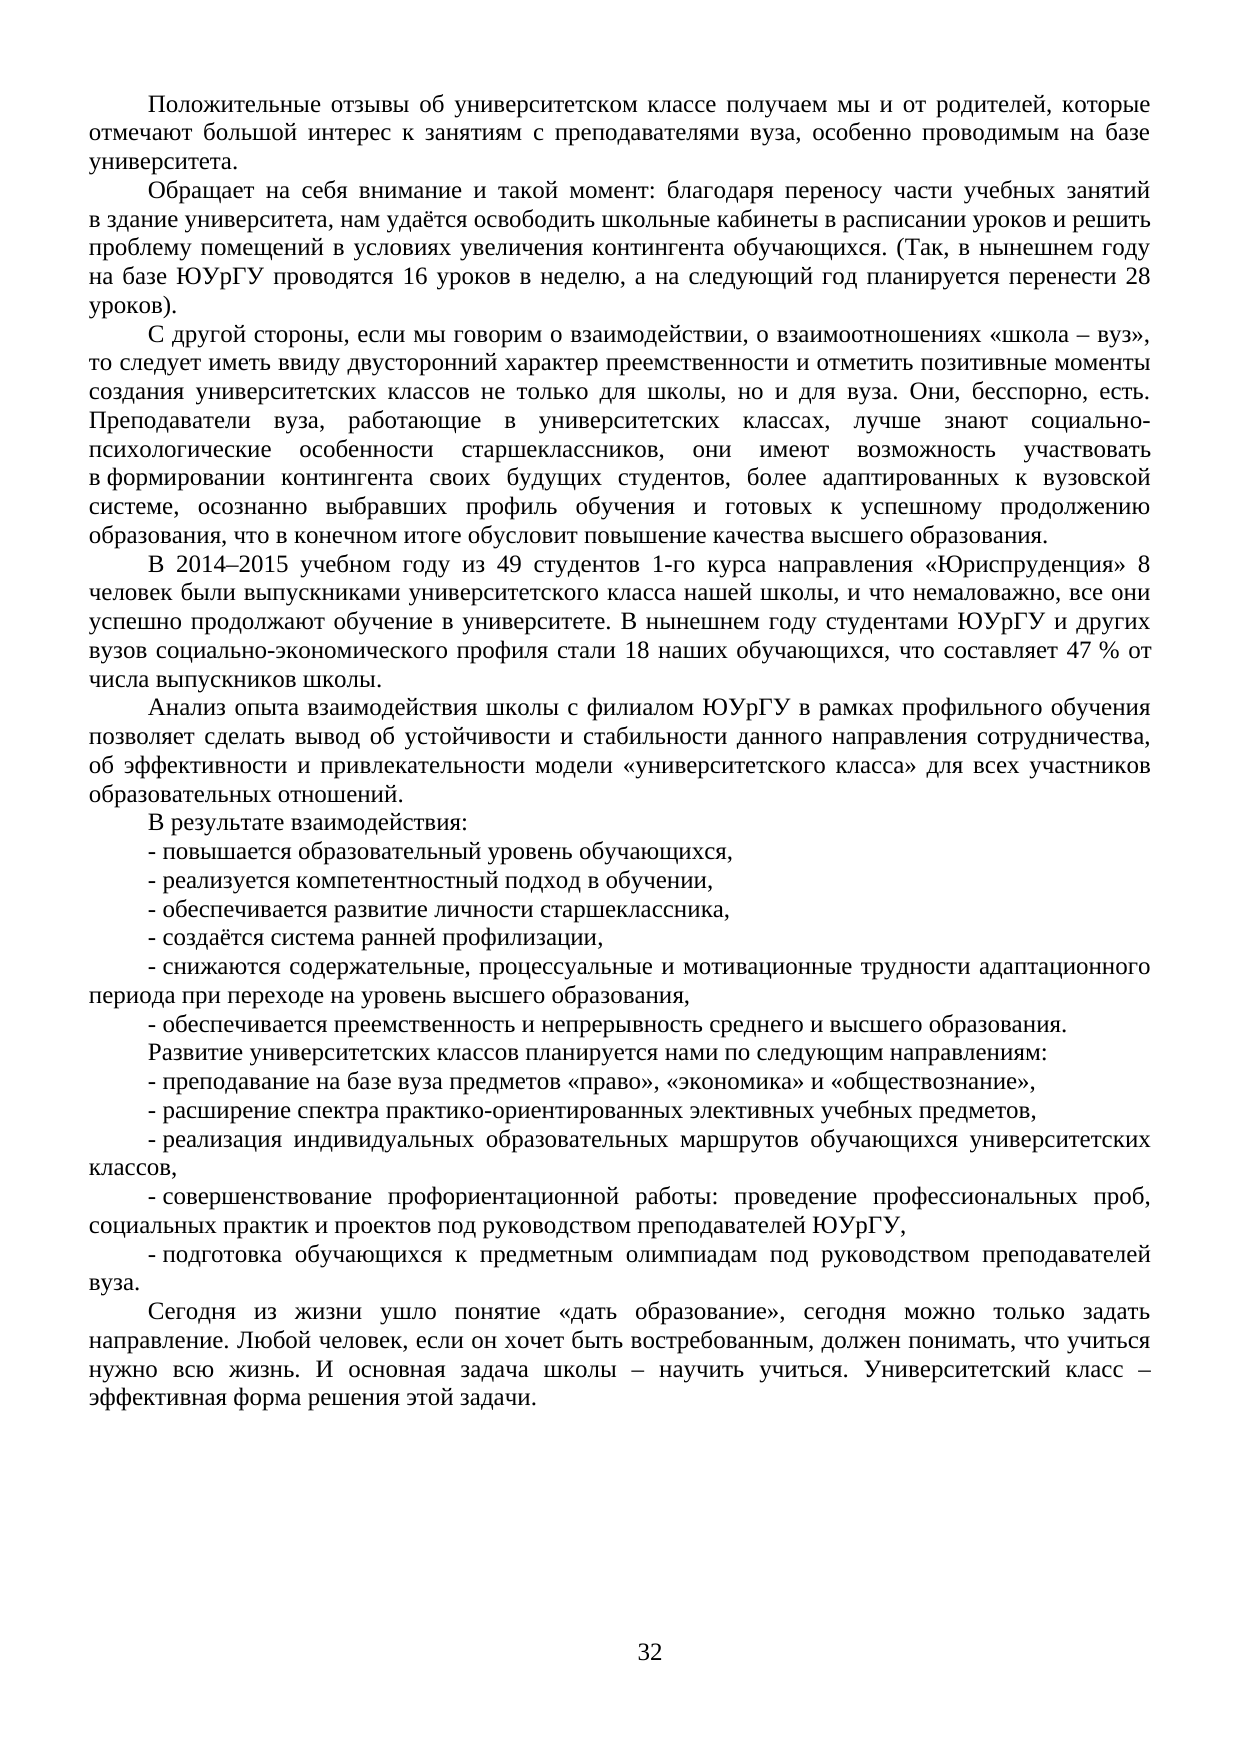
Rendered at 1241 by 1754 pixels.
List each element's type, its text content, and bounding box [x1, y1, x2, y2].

text С другой стороны, если мы говорим о взаимодействии, о взаимоотношениях «школа – вуз», то следует иметь ввиду двусторонний характер преемственности и отметить позитивные моменты создания университетских классов не только для школы, но и для вуза. Они, бесспорно, есть. Преподаватели вуза, работающие в университетских классах, лучше знают социально-психологические особенности старшеклассников, они имеют возможность участвовать в формировании контингента своих будущих студентов, более адаптированных к вузовской системе, осознанно выбравших профиль обучения и готовых к успешному продолжению образования, что в конечном итоге обусловит повышение качества высшего образования. [89, 319, 1152, 549]
text В 2014–2015 учебном году из 49 студентов 1-го курса направления «Юриспруденция» 8 человек были выпускниками университетского класса нашей школы, и что немаловажно, все они успешно продолжают обучение в университете. В нынешнем году студентами ЮУрГУ и других вузов социально-экономического профиля стали 18 наших обучающихся, что составляет 47 % от числа выпускников школы. [89, 549, 1152, 692]
text - обеспечивается развитие личности старшеклассника, [89, 894, 1152, 922]
text - расширение спектра практико-ориентированных элективных учебных предметов, [89, 1095, 1152, 1124]
text - совершенствование профориентационной работы: проведение профессиональных проб, социальных практик и проектов под руководством преподавателей ЮУрГУ, [89, 1181, 1152, 1239]
text - преподавание на базе вуза предметов «право», «экономика» и «обществознание», [89, 1066, 1152, 1095]
text Сегодня из жизни ушло понятие «дать образование», сегодня можно только задать направление. Любой человек, если он хочет быть востребованным, должен понимать, что учиться нужно всю жизнь. И основная задача школы – научить учиться. Университетский класс – эффективная форма решения этой задачи. [89, 1296, 1152, 1411]
text - создаётся система ранней профилизации, [89, 922, 1152, 951]
text - снижаются содержательные, процессуальные и мотивационные трудности адаптационного периода при переходе на уровень высшего образования, [89, 951, 1152, 1009]
text - повышается образовательный уровень обучающихся, [89, 836, 1152, 865]
text - подготовка обучающихся к предметным олимпиадам под руководством преподавателей вуза. [89, 1239, 1152, 1296]
text Анализ опыта взаимодействия школы с филиалом ЮУрГУ в рамках профильного обучения позволяет сделать вывод об устойчивости и стабильности данного направления сотрудничества, об эффективности и привлекательности модели «университетского класса» для всех участников образовательных отношений. [89, 692, 1152, 807]
text - обеспечивается преемственность и непрерывность среднего и высшего образования. [89, 1009, 1152, 1037]
text Развитие университетских классов планируется нами по следующим направлениям: [89, 1037, 1152, 1066]
text Положительные отзывы об университетском классе получаем мы и от родителей, которые отмечают большой интерес к занятиям с преподавателями вуза, особенно проводимым на базе университета. [89, 89, 1152, 175]
text - реализация индивидуальных образовательных маршрутов обучающихся университетских классов, [89, 1124, 1152, 1181]
text - реализуется компетентностный подход в обучении, [89, 865, 1152, 894]
text Обращает на себя внимание и такой момент: благодаря переносу части учебных занятий в здание университета, нам удаётся освободить школьные кабинеты в расписании уроков и решить проблему помещений в условиях увеличения контингента обучающихся. (Так, в нынешнем году на базе ЮУрГУ проводятся 16 уроков в неделю, а на следующий год планируется перенести 28 уроков). [89, 175, 1152, 319]
text В результате взаимодействия: [89, 807, 1152, 836]
